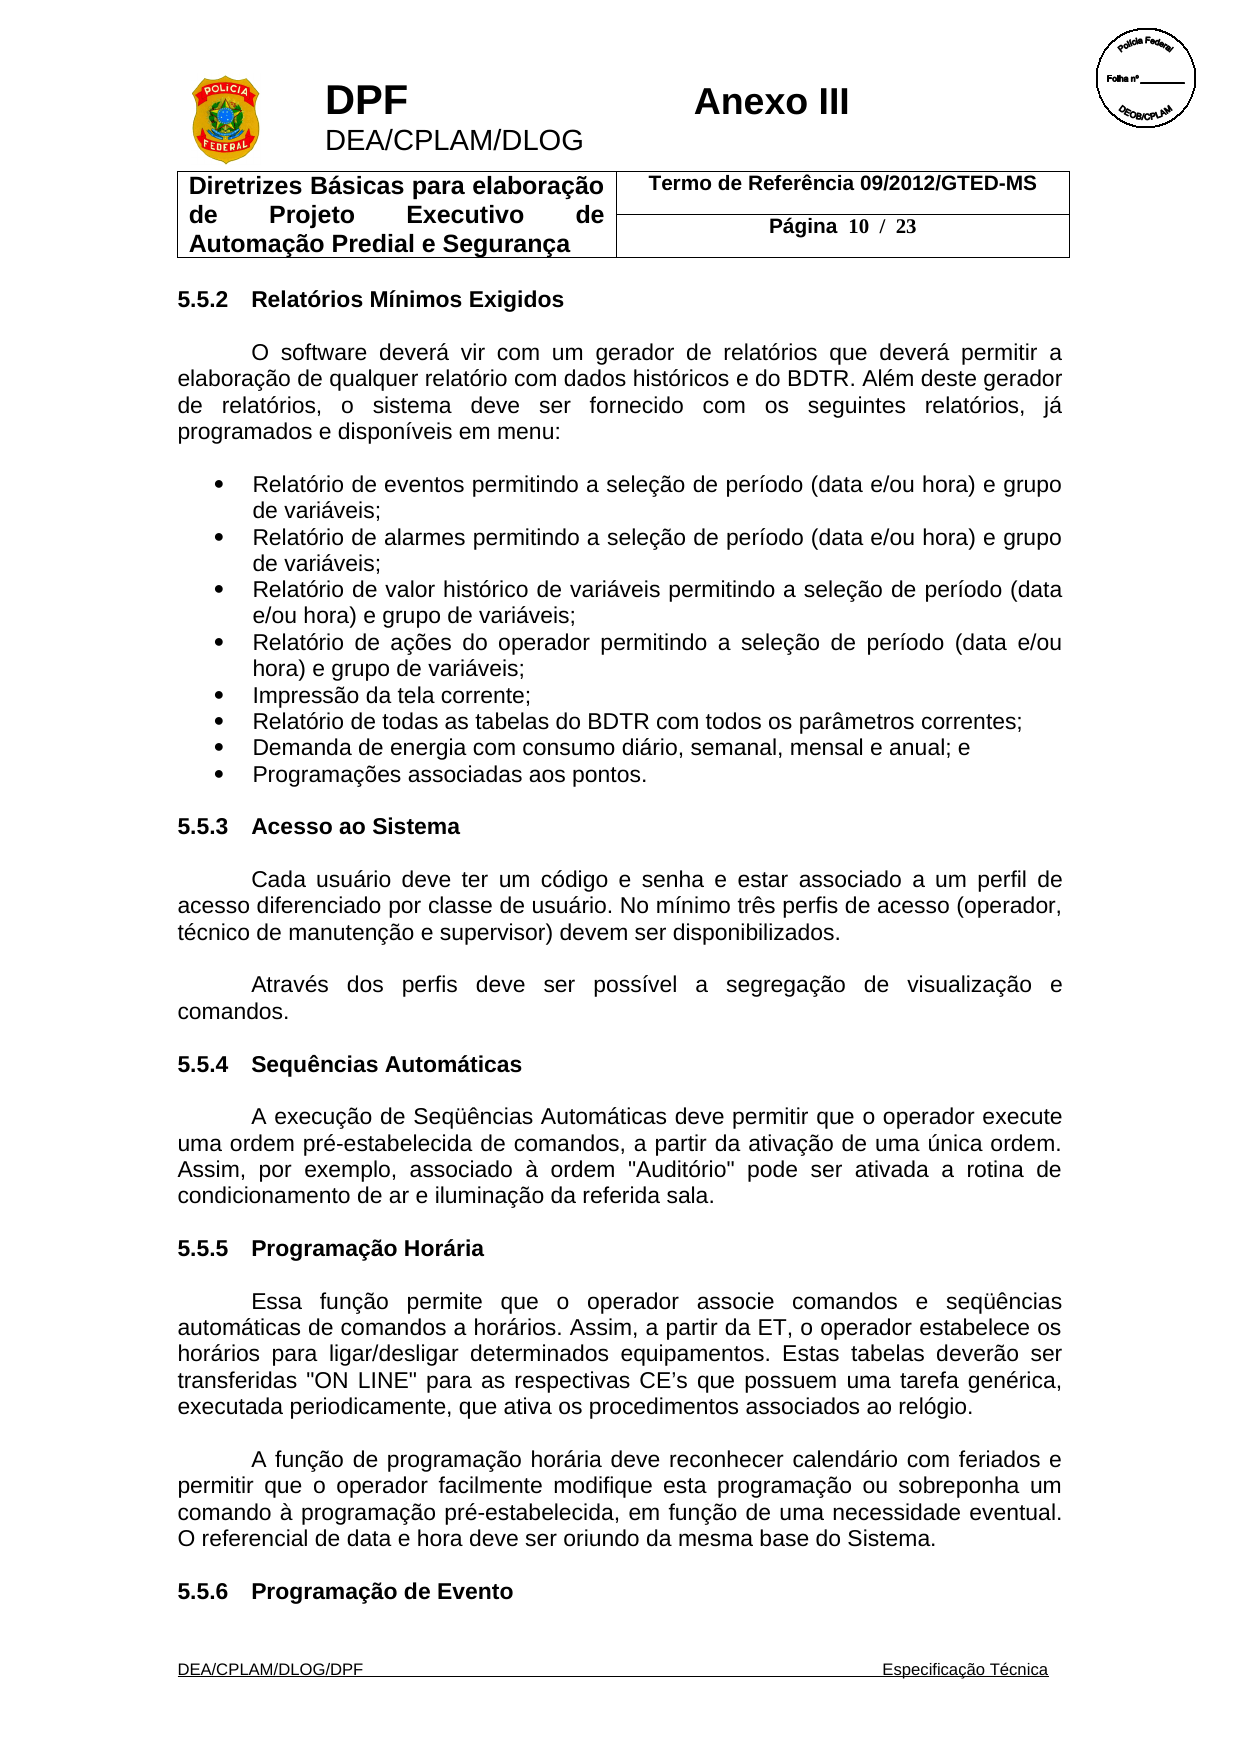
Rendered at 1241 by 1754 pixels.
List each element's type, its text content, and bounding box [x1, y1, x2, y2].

text Através dos perfis deve ser possível a segregação de visualização e comandos. [177, 971, 1063, 1024]
text 5.5.4 Sequências Automáticas [177, 1051, 1063, 1077]
list Demanda de energia com consumo diário, semanal, mensal e anual; e [215, 734, 1063, 761]
text O software deverá vir com um gerador de relatórios que deverá permitir a elaboração de qualquer relatório com dados históricos e do BDTR. Além deste gerador de relatórios, o sistema deve ser fornecido com os seguintes relatórios, já programados e disponíveis em menu: [177, 339, 1063, 444]
picture [1077, 18, 1218, 157]
text Essa função permite que o operador associe comandos e seqüências automáticas de comandos a horários. Assim, a partir da ET, o operador estabelece os horários para ligar/desligar determinados equipamentos. Estas tabelas deverão ser transferidas "ON LINE" para as respectivas CE’s que possuem uma tarefa genérica, executada periodicamente, que ativa os procedimentos associados ao relógio. [177, 1288, 1063, 1419]
text Cada usuário deve ter um código e senha e estar associado a um perfil de acesso diferenciado por classe de usuário. No mínimo três perfis de acesso (operador, técnico de manutenção e supervisor) devem ser disponibilizados. [177, 866, 1063, 945]
text 5.5.6 Programação de Evento [177, 1578, 1063, 1604]
text 5.5.2 Relatórios Mínimos Exigidos [177, 286, 1063, 313]
list Relatório de valor histórico de variáveis permitindo a seleção de período (data e/ou hora) e grupo de variáveis; [215, 576, 1063, 629]
list Relatório de alarmes permitindo a seleção de período (data e/ou hora) e grupo de variáveis; [215, 523, 1063, 576]
list Relatório de eventos permitindo a seleção de período (data e/ou hora) e grupo de variáveis; [215, 471, 1063, 523]
text 5.5.5 Programação Horária [177, 1235, 1063, 1261]
text 5.5.3 Acesso ao Sistema [177, 813, 1063, 840]
text A função de programação horária deve reconhecer calendário com feriados e permitir que o operador facilmente modifique esta programação ou sobreponha um comando à programação pré-estabelecida, em função de uma necessidade eventual. O referencial de data e hora deve ser oriundo da mesma base do Sistema. [177, 1446, 1063, 1551]
text A execução de Seqüências Automáticas deve permitir que o operador execute uma ordem pré-estabelecida de comandos, a partir da ativação de uma única ordem. Assim, por exemplo, associado à ordem "Auditório" pode ser ativada a rotina de condicionamento de ar e iluminação da referida sala. [177, 1103, 1063, 1209]
list Programações associadas aos pontos. [215, 761, 1063, 787]
list Relatório de todas as tabelas do BDTR com todos os parâmetros correntes; [215, 708, 1063, 734]
list Impressão da tela corrente; [215, 682, 1063, 708]
list Relatório de ações do operador permitindo a seleção de período (data e/ou hora) e grupo de variáveis; [215, 629, 1063, 682]
